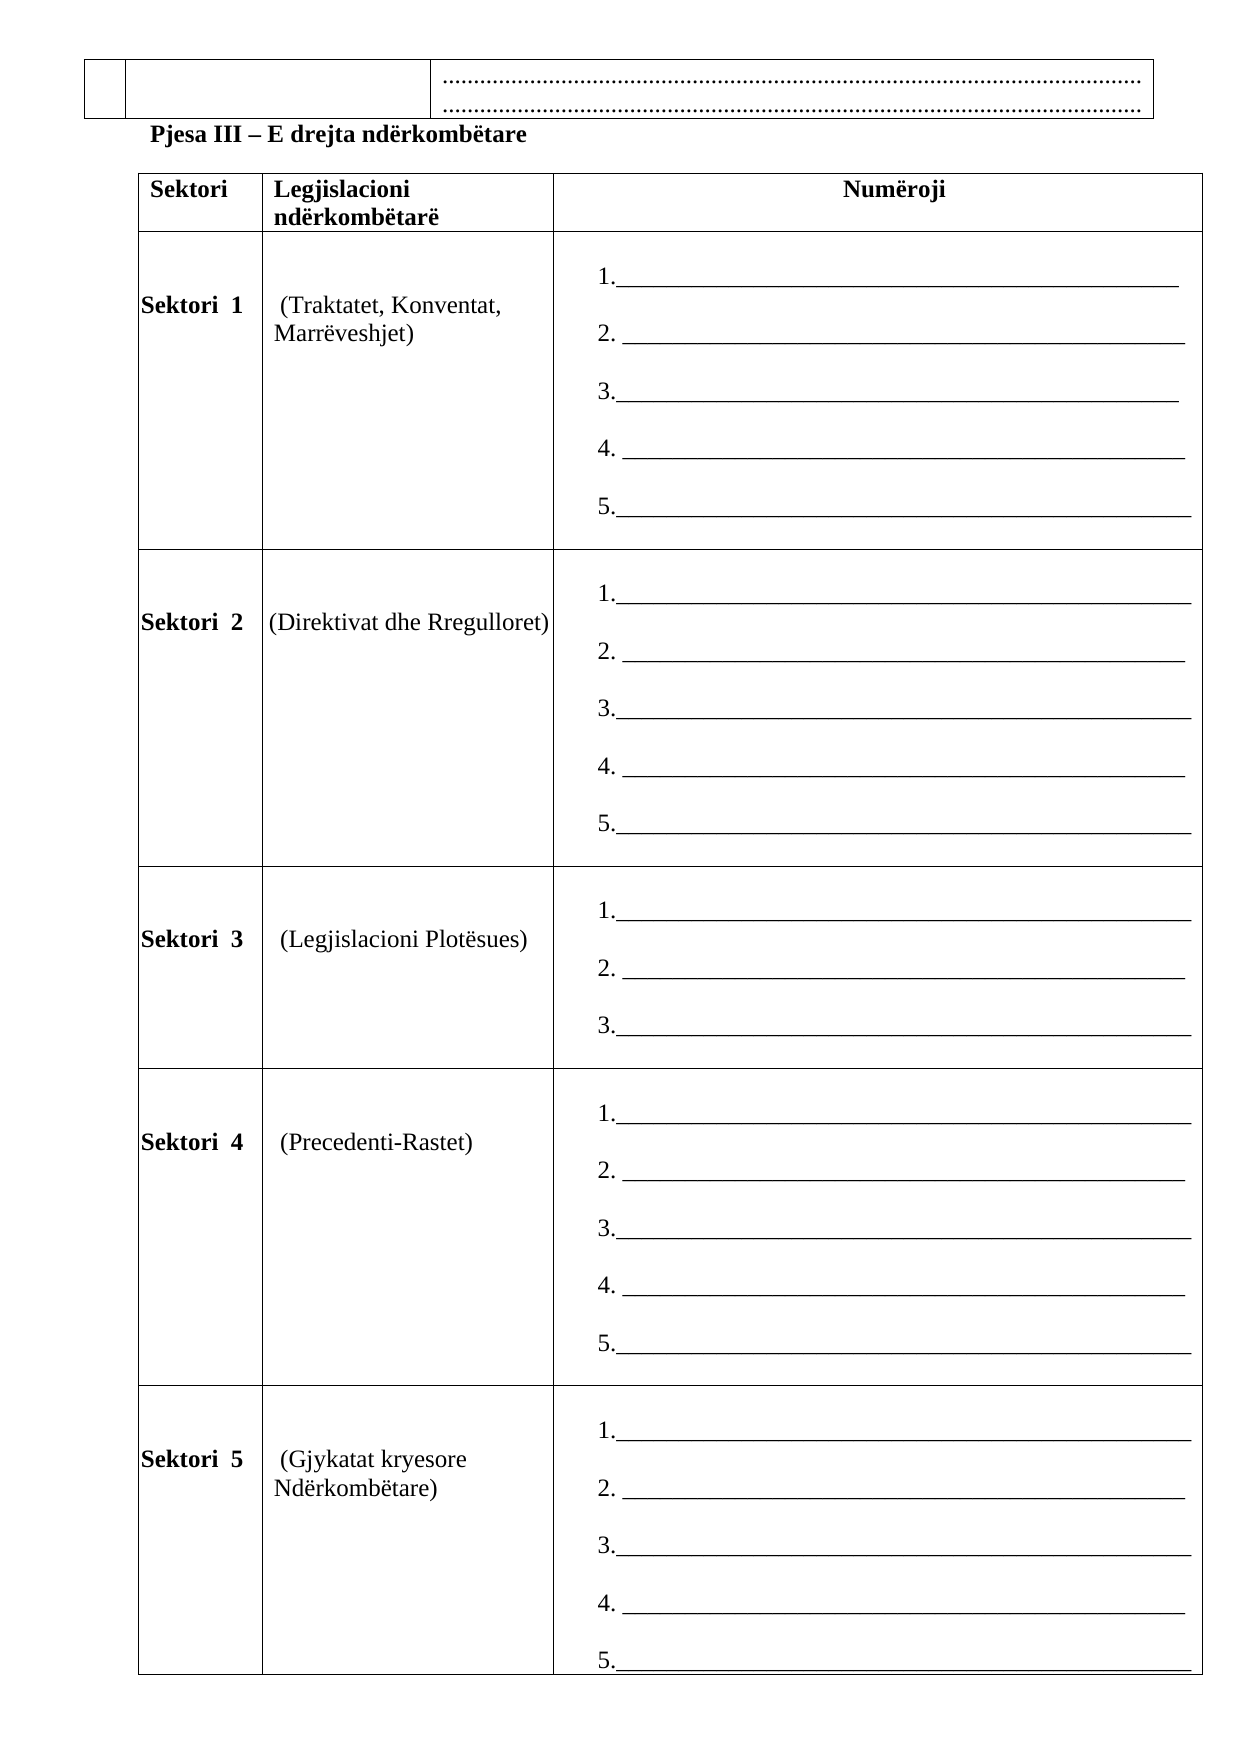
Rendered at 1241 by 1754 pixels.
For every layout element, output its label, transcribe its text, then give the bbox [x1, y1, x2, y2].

table_cell Sektori 5 [139, 1386, 262, 1674]
table_cell (Legjislacioni Plotësues) [263, 867, 553, 1068]
table_cell (Traktatet, Konventat, Marrëveshjet) [263, 232, 553, 548]
table_cell 1.______________________________________________ 2. _____________________________________________ 3.______________________________________________ [554, 867, 1202, 1068]
table_cell Sektori 1 [139, 232, 262, 548]
table_header Sektori [139, 174, 262, 231]
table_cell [263, 1386, 553, 1674]
table_cell Sektori 2 [139, 550, 262, 866]
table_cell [126, 60, 430, 118]
table_header Numëroji [554, 174, 1202, 231]
text Pjesa III – E drejta ndërkombëtare [150, 119, 1090, 147]
table_cell 1._____________________________________________ 2. _____________________________________________ 3._____________________________________________ 4. _____________________________________________ 5.______________________________________________ [554, 232, 1202, 548]
table_header Legjislacioni ndërkombëtarë [263, 174, 553, 231]
table_cell (Direktivat dhe Rregulloret) [263, 550, 553, 866]
table_cell Sektori 3 [139, 867, 262, 1068]
table_cell (Precedenti-Rastet) [263, 1069, 553, 1385]
table_cell Sektori 4 [139, 1069, 262, 1385]
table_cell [431, 60, 1153, 118]
table_cell 7. [85, 60, 125, 118]
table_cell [554, 1386, 1202, 1674]
